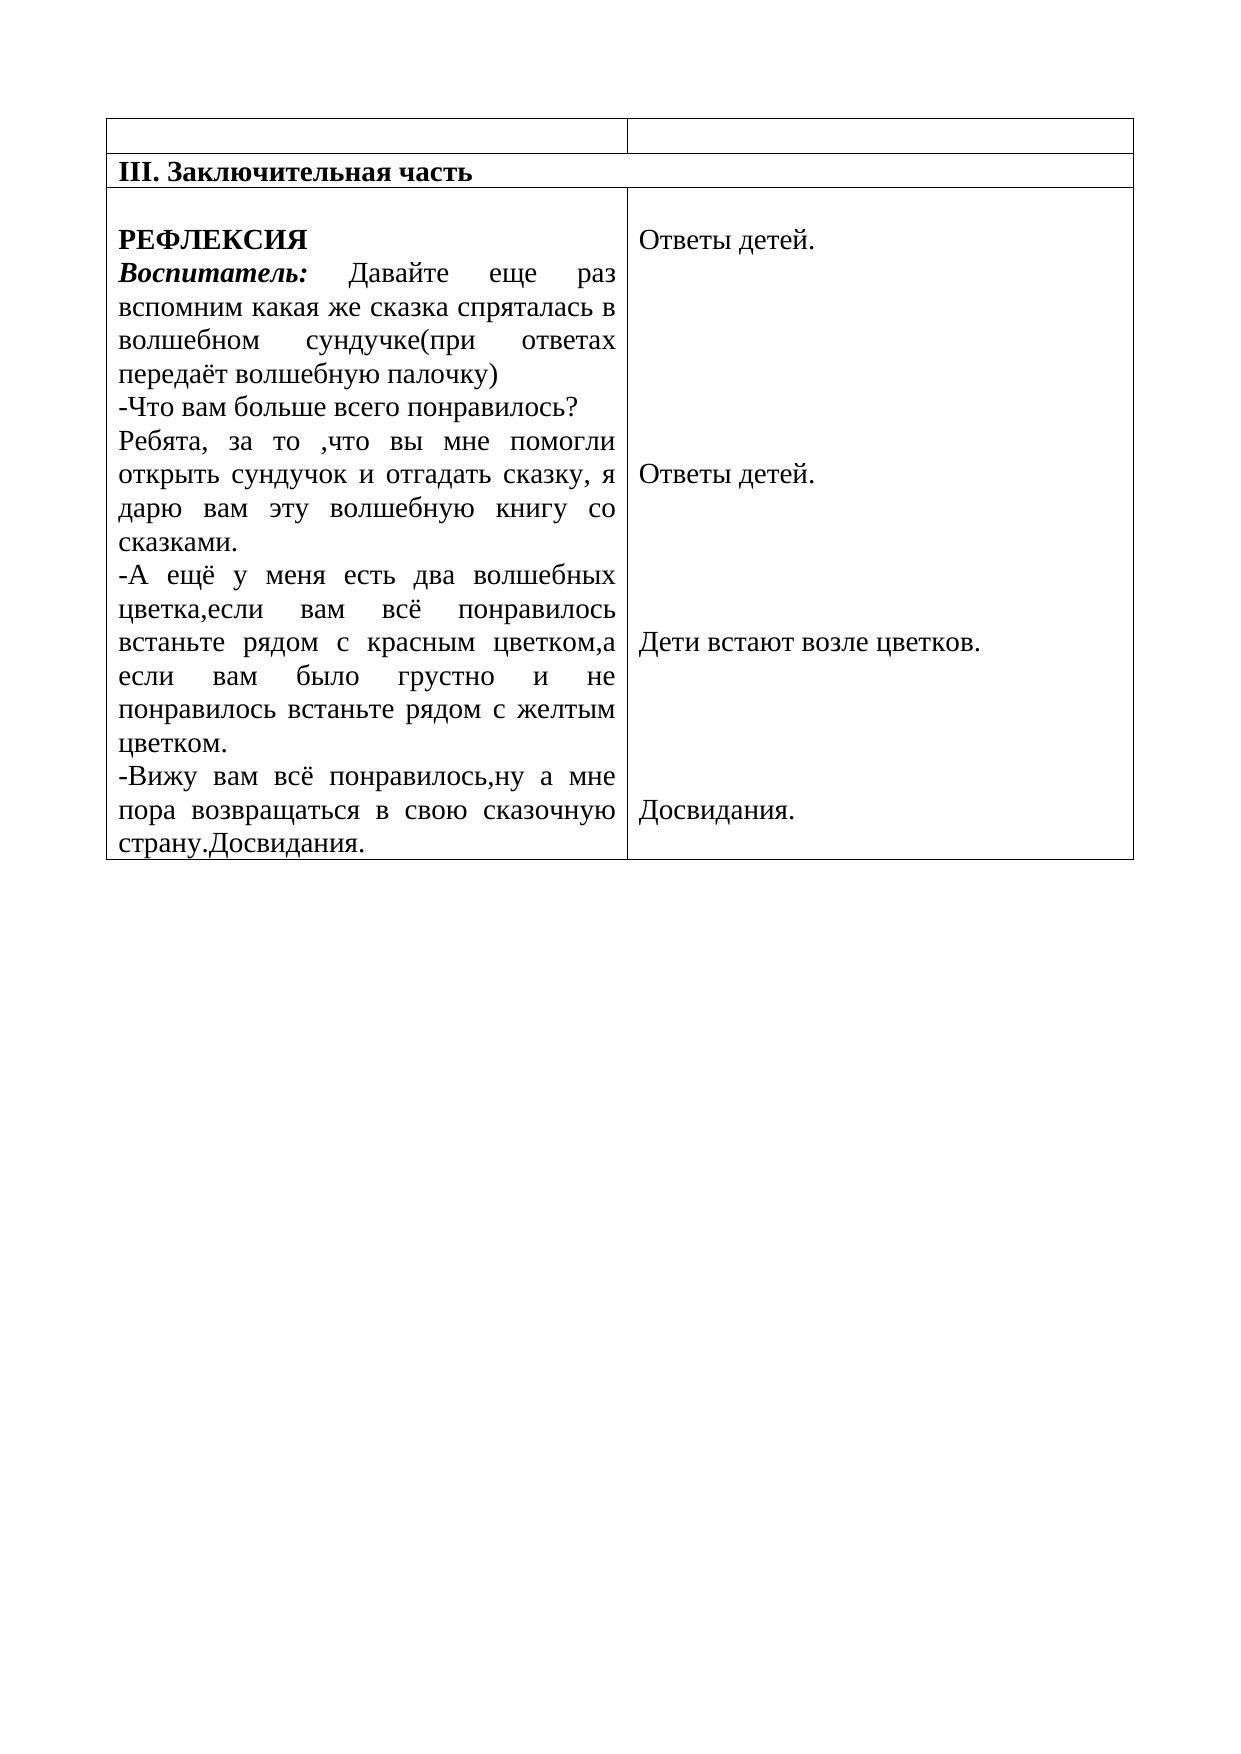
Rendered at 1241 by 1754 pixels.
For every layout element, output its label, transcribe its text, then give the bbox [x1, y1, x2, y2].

table_cell РЕФЛЕКСИЯ Воспитатель: Давайте еще раз вспомним какая же сказка спряталась в волшебном сундучке(при ответах передаёт волшебную палочку) -Что вам больше всего понравилось? Ребята, за то ,что вы мне помогли открыть сундучок и отгадать сказку, я дарю вам эту волшебную книгу со сказками. -А ещё у меня есть два волшебных цветка,если вам всё понравилось встаньте рядом с красным цветком,а если вам было грустно и не понравилось встаньте рядом с желтым цветком. -Вижу вам всё понравилось,ну а мне пора возвращаться в свою сказочную страну.Досвидания. [107, 188, 627, 859]
table_cell III. Заключительная часть [107, 154, 1133, 187]
table_cell Ответы детей. Ответы детей. Дети встают возле цветков. Досвидания. [628, 188, 1133, 859]
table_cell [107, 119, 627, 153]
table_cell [628, 119, 1133, 153]
